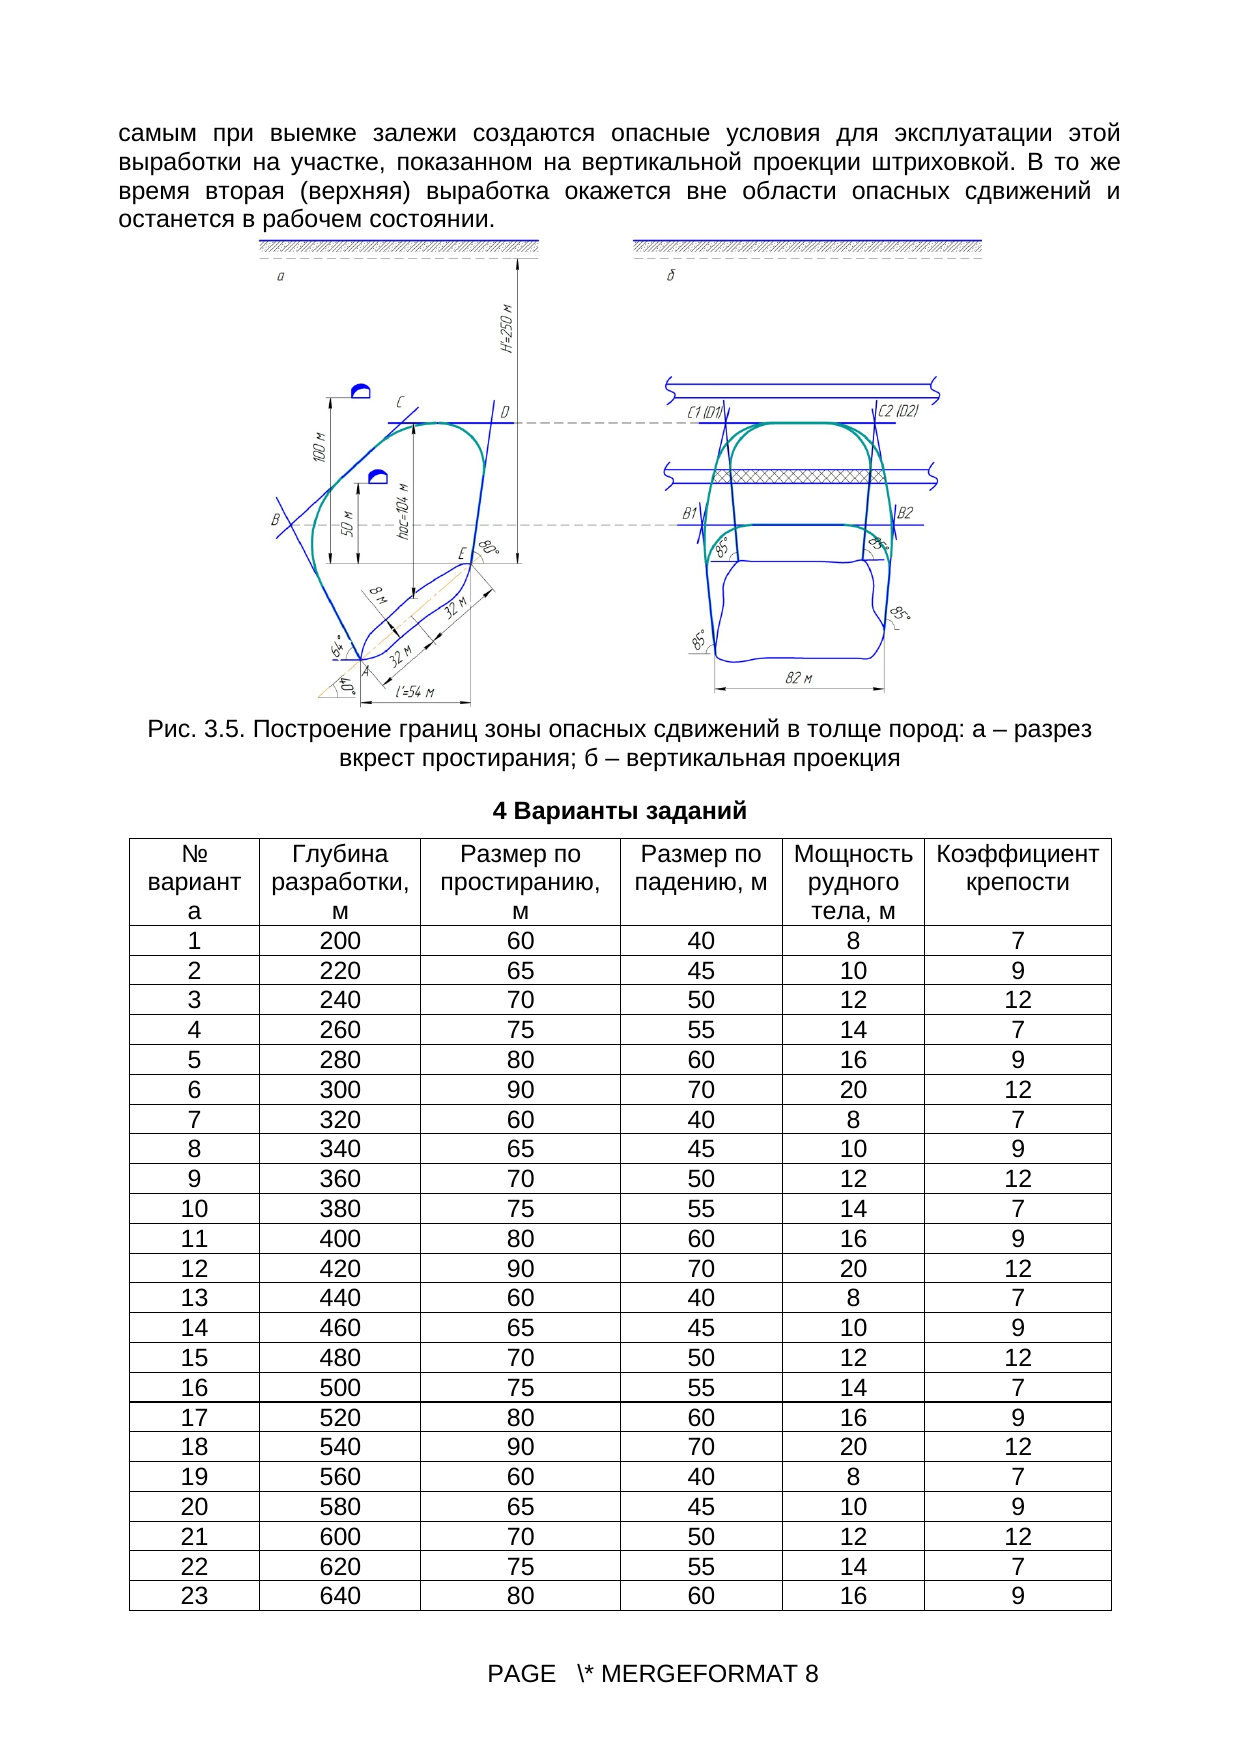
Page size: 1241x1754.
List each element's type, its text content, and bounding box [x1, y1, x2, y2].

table_cell 10 [783, 956, 924, 984]
table_cell 45 [621, 956, 782, 984]
table_cell 75 [421, 1194, 620, 1223]
table_cell 90 [421, 1254, 620, 1282]
table_cell 80 [421, 1403, 620, 1431]
table_cell 380 [260, 1194, 420, 1223]
table_cell 70 [421, 1343, 620, 1372]
table_cell 45 [621, 1313, 782, 1342]
table_cell 5 [130, 1045, 259, 1074]
table_cell 60 [621, 1224, 782, 1252]
table_cell 65 [421, 1134, 620, 1163]
table_cell 7 [925, 1194, 1111, 1223]
table_cell 7 [925, 1015, 1111, 1044]
table_cell 60 [621, 1403, 782, 1431]
table_cell 7 [925, 1105, 1111, 1133]
table_cell 14 [130, 1313, 259, 1342]
table_cell 16 [783, 1045, 924, 1074]
table_header Размер по падению, м [621, 839, 782, 925]
table_cell 7 [130, 1105, 259, 1133]
table_cell 55 [621, 1194, 782, 1223]
table_cell 19 [130, 1462, 259, 1491]
table_cell 12 [925, 1343, 1111, 1372]
table_cell 4 [130, 1015, 259, 1044]
table_cell 60 [621, 1581, 782, 1610]
table_cell 340 [260, 1134, 420, 1163]
table_cell 23 [130, 1581, 259, 1610]
table_cell 240 [260, 985, 420, 1014]
table_cell 9 [925, 1224, 1111, 1252]
table_cell 90 [421, 1075, 620, 1103]
table_cell 560 [260, 1462, 420, 1491]
subtitle 4 Варианты заданий [118, 796, 1122, 825]
table_cell 12 [925, 1164, 1111, 1193]
table_cell 11 [130, 1224, 259, 1252]
table_cell 9 [925, 1134, 1111, 1163]
table_cell 12 [925, 1075, 1111, 1103]
table_cell 20 [130, 1492, 259, 1521]
table_cell 7 [925, 1283, 1111, 1312]
table_header № варианта [130, 839, 259, 925]
table_cell 70 [421, 985, 620, 1014]
table_cell 70 [621, 1254, 782, 1282]
table_cell 12 [925, 1254, 1111, 1282]
table_cell 3 [130, 985, 259, 1014]
table_cell 280 [260, 1045, 420, 1074]
table_cell 9 [925, 1581, 1111, 1610]
table_cell 500 [260, 1373, 420, 1401]
table_cell 8 [783, 1462, 924, 1491]
table_cell 12 [783, 985, 924, 1014]
table_cell 12 [130, 1254, 259, 1282]
table_cell 50 [621, 1343, 782, 1372]
table_cell 20 [783, 1075, 924, 1103]
table_cell 12 [925, 1522, 1111, 1550]
table_cell 9 [925, 956, 1111, 984]
table_cell 40 [621, 926, 782, 954]
table_cell 45 [621, 1134, 782, 1163]
table_cell 260 [260, 1015, 420, 1044]
table_cell 80 [421, 1581, 620, 1610]
table_cell 45 [621, 1492, 782, 1521]
table_cell 200 [260, 926, 420, 954]
table_cell 14 [783, 1551, 924, 1580]
table_cell 9 [925, 1045, 1111, 1074]
table_cell 65 [421, 1492, 620, 1521]
table_cell 15 [130, 1343, 259, 1372]
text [118, 118, 1122, 233]
table_cell 440 [260, 1283, 420, 1312]
table_cell 640 [260, 1581, 420, 1610]
table_cell 40 [621, 1283, 782, 1312]
table_cell 55 [621, 1373, 782, 1401]
table_cell 55 [621, 1015, 782, 1044]
table_cell 7 [925, 1551, 1111, 1580]
table_header Мощность рудного тела, м [783, 839, 924, 925]
table_cell 16 [783, 1403, 924, 1431]
table_cell 540 [260, 1432, 420, 1461]
table_cell 400 [260, 1224, 420, 1252]
table_cell 8 [783, 926, 924, 954]
table_cell 460 [260, 1313, 420, 1342]
table_cell 65 [421, 956, 620, 984]
table_cell 7 [925, 926, 1111, 954]
table_cell 12 [783, 1522, 924, 1550]
table_cell 8 [130, 1134, 259, 1163]
table_cell 18 [130, 1432, 259, 1461]
table_cell 12 [783, 1164, 924, 1193]
table_cell 220 [260, 956, 420, 984]
table_cell 21 [130, 1522, 259, 1550]
table_cell 8 [783, 1105, 924, 1133]
table_cell 16 [783, 1581, 924, 1610]
table_cell 17 [130, 1403, 259, 1431]
table_cell 20 [783, 1432, 924, 1461]
table_cell 80 [421, 1045, 620, 1074]
table_cell 520 [260, 1403, 420, 1431]
table_cell 65 [421, 1313, 620, 1342]
table_cell 70 [421, 1164, 620, 1193]
table_cell 360 [260, 1164, 420, 1193]
table_cell 16 [130, 1373, 259, 1401]
table_cell 320 [260, 1105, 420, 1133]
table_cell 2 [130, 956, 259, 984]
table_cell 300 [260, 1075, 420, 1103]
table_cell 50 [621, 985, 782, 1014]
table_cell 480 [260, 1343, 420, 1372]
table_cell 60 [421, 1105, 620, 1133]
table_cell 14 [783, 1194, 924, 1223]
table_cell 13 [130, 1283, 259, 1312]
text Рис. 3.5. Построение границ зоны опасных сдвижений в толще пород: а – разрез вкрест простирания; б – вертикальная проекция [118, 714, 1122, 771]
table_cell 16 [783, 1224, 924, 1252]
table_cell 22 [130, 1551, 259, 1580]
table_cell 10 [783, 1492, 924, 1521]
table_cell 50 [621, 1522, 782, 1550]
table_cell 60 [421, 926, 620, 954]
table_cell 9 [925, 1492, 1111, 1521]
picture [258, 239, 983, 708]
table_cell 420 [260, 1254, 420, 1282]
table_cell 14 [783, 1373, 924, 1401]
table_cell 80 [421, 1224, 620, 1252]
table_cell 20 [783, 1254, 924, 1282]
table_cell 12 [925, 985, 1111, 1014]
table_cell 70 [621, 1432, 782, 1461]
table_header Коэффициент крепости [925, 839, 1111, 925]
table_cell 40 [621, 1105, 782, 1133]
table_cell 60 [621, 1045, 782, 1074]
table_cell 9 [925, 1313, 1111, 1342]
table_cell 600 [260, 1522, 420, 1550]
table_cell 75 [421, 1015, 620, 1044]
table_cell 7 [925, 1462, 1111, 1491]
table_cell 7 [925, 1373, 1111, 1401]
table_cell 70 [621, 1075, 782, 1103]
table_header Размер по простиранию, м [421, 839, 620, 925]
table_cell 75 [421, 1551, 620, 1580]
table_cell 580 [260, 1492, 420, 1521]
table_cell 55 [621, 1551, 782, 1580]
table_cell 12 [925, 1432, 1111, 1461]
table_cell 90 [421, 1432, 620, 1461]
table_cell 10 [130, 1194, 259, 1223]
table_cell 620 [260, 1551, 420, 1580]
table_header Глубина разработки, м [260, 839, 420, 925]
table_cell 75 [421, 1373, 620, 1401]
table_cell 40 [621, 1462, 782, 1491]
table_cell 50 [621, 1164, 782, 1193]
table_cell 8 [783, 1283, 924, 1312]
table_cell 9 [925, 1403, 1111, 1431]
table_cell 10 [783, 1134, 924, 1163]
table_cell 9 [130, 1164, 259, 1193]
table_cell 14 [783, 1015, 924, 1044]
table_cell 70 [421, 1522, 620, 1550]
table_cell 10 [783, 1313, 924, 1342]
table_cell 6 [130, 1075, 259, 1103]
table_cell 12 [783, 1343, 924, 1372]
table_cell 60 [421, 1462, 620, 1491]
table_cell 60 [421, 1283, 620, 1312]
table_cell 1 [130, 926, 259, 954]
